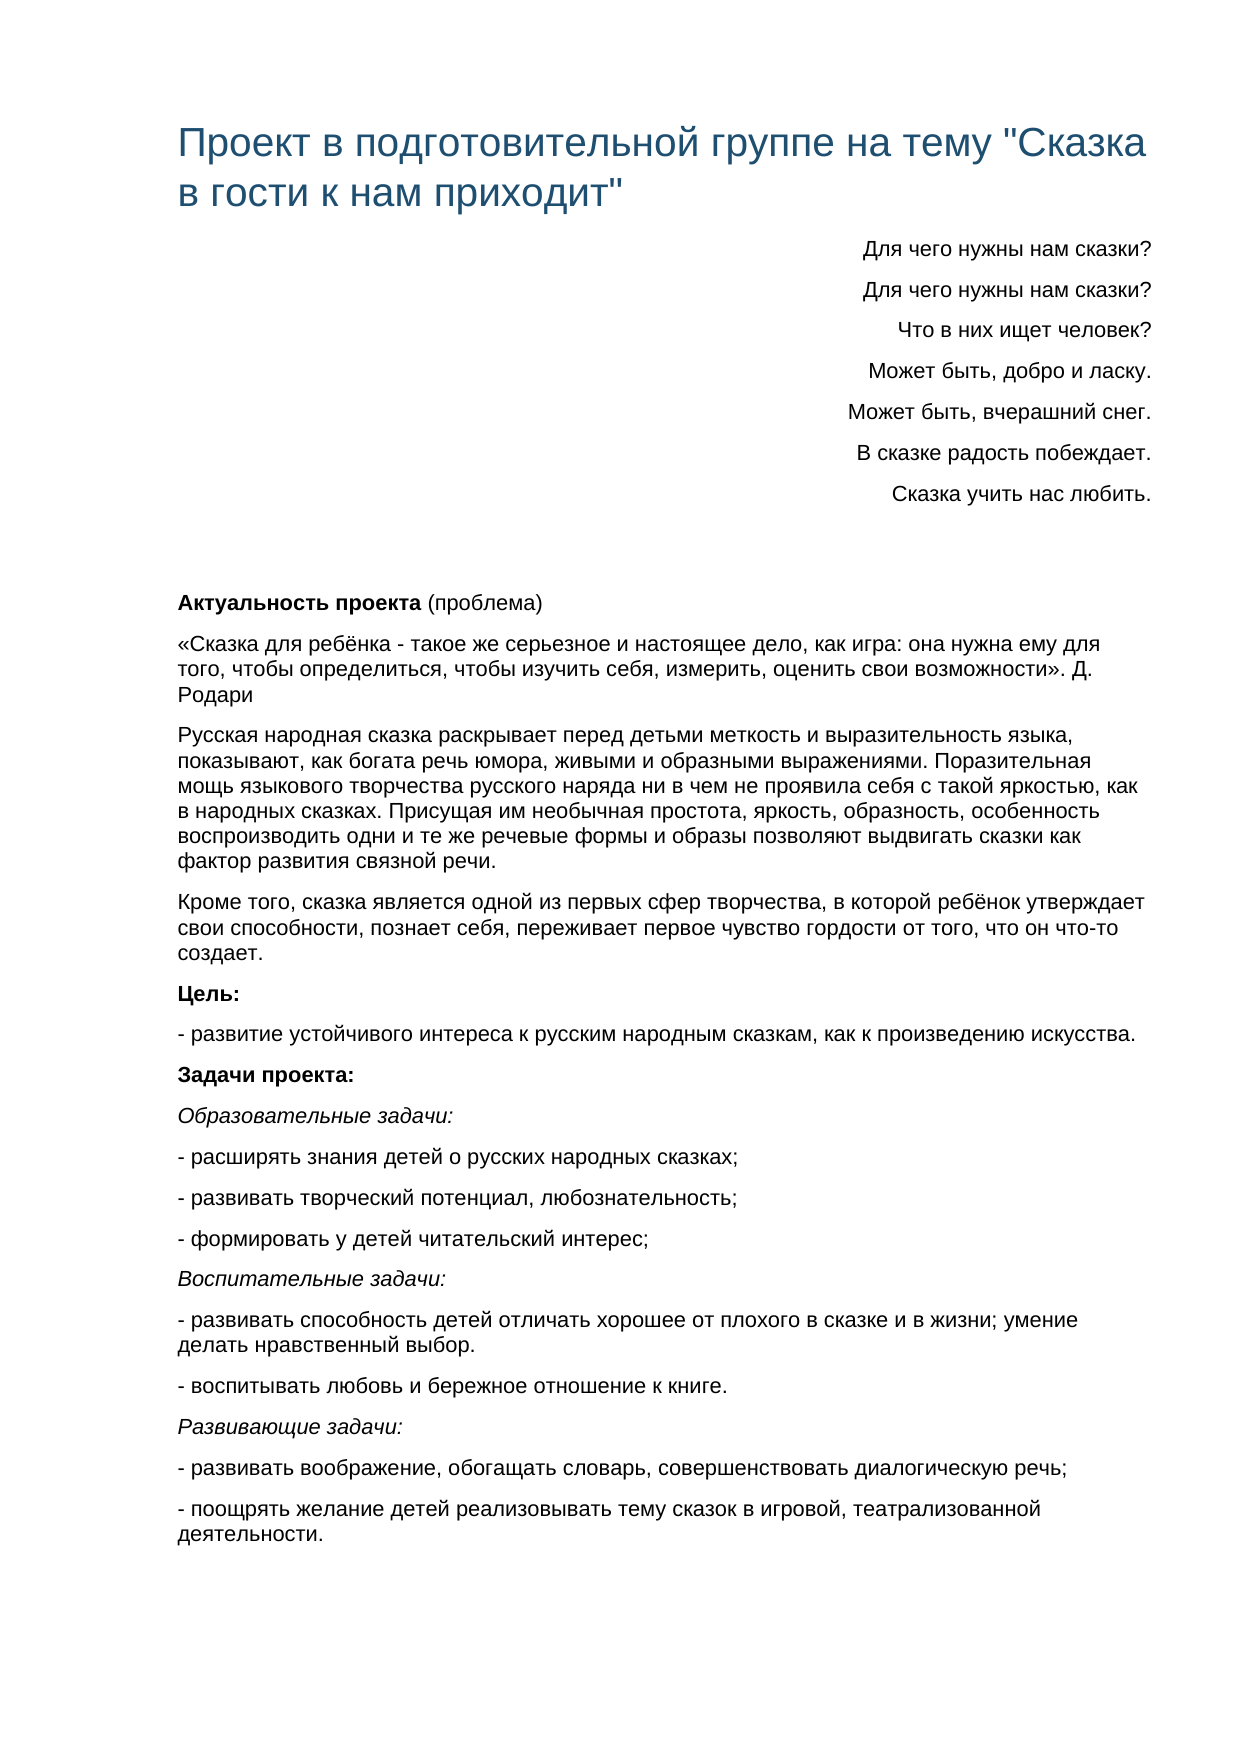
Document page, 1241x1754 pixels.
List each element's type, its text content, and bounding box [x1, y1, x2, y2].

text «Сказка для ребёнка - такое же серьезное и настоящее дело, как игра: она нужна ему для того, чтобы определиться, чтобы изучить себя, измерить, оценить свои возможности». Д. Родари [177, 631, 1152, 707]
text - развивать воображение, обогащать словарь, совершенствовать диалогическую речь; [177, 1455, 1152, 1480]
text Русская народная сказка раскрывает перед детьми меткость и выразительность языка, показывают, как богата речь юмора, живыми и образными выражениями. Поразительная мощь языкового творчества русского наряда ни в чем не проявила себя с такой яркостью, как в народных сказках. Присущая им необычная простота, яркость, образность, особенность воспроизводить одни и те же речевые формы и образы позволяют выдвигать сказки как фактор развития связной речи. [177, 722, 1152, 874]
text - формировать у детей читательский интерес; [177, 1226, 1152, 1251]
text - поощрять желание детей реализовывать тему сказок в игровой, театрализованной деятельности. [177, 1496, 1152, 1546]
text - развитие устойчивого интереса к русским народным сказкам, как к произведению искусства. [177, 1021, 1152, 1047]
text Может быть, вчерашний снег. [177, 399, 1152, 424]
text Для чего нужны нам сказки? [177, 276, 1152, 302]
text Проект в подготовительной группе на тему "Сказка в гости к нам приходит" [177, 118, 1152, 215]
text Сказка учить нас любить. [177, 481, 1152, 506]
text Образовательные задачи: [177, 1103, 1152, 1128]
text - воспитывать любовь и бережное отношение к книге. [177, 1373, 1152, 1398]
text Для чего нужны нам сказки? [177, 236, 1152, 261]
text - развивать способность детей отличать хорошее от плохого в сказке и в жизни; умение делать нравственный выбор. [177, 1307, 1152, 1358]
text Что в них ищет человек? [177, 317, 1152, 342]
text Кроме того, сказка является одной из первых сфер творчества, в которой ребёнок утверждает свои способности, познает себя, переживает первое чувство гордости от того, что он что-то создает. [177, 889, 1152, 965]
text Воспитательные задачи: [177, 1266, 1152, 1292]
text Может быть, добро и ласку. [177, 358, 1152, 383]
text Развивающие задачи: [177, 1414, 1152, 1439]
text В сказке радость побеждает. [177, 440, 1152, 465]
text Актуальность проекта (проблема) [177, 590, 1152, 616]
text Цель: [177, 981, 1152, 1006]
text Задачи проекта: [177, 1062, 1152, 1087]
text - расширять знания детей о русских народных сказках; [177, 1144, 1152, 1169]
text - развивать творческий потенциал, любознательность; [177, 1185, 1152, 1210]
